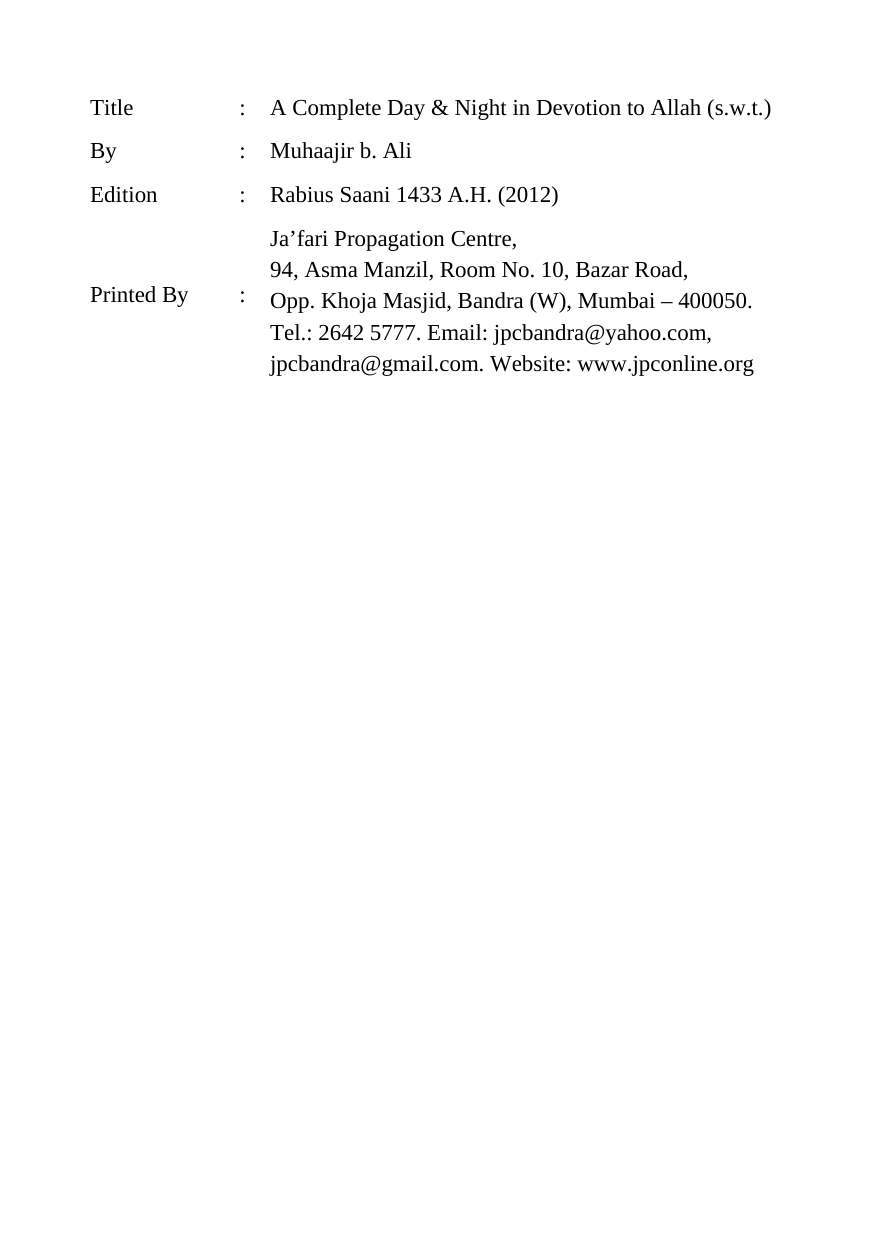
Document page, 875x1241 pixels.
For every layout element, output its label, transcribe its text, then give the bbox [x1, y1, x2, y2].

table_cell : [228, 221, 259, 377]
table_cell Ja’fari Propagation Centre, 94, Asma Manzil, Room No. 10, Bazar Road, Opp. Khoja Masjid, Bandra (W), Mumbai – 400050. Tel.: 2642 5777. Email: jpcbandra@yahoo.com, jpcbandra@gmail.com. Website: www.jpconline.org [259, 221, 783, 377]
table_cell : [228, 178, 259, 221]
table_cell Muhaajir b. Ali [259, 134, 783, 177]
table_header Title [79, 90, 228, 134]
table_cell : [228, 134, 259, 177]
table_header A Complete Day & Night in Devotion to Allah (s.w.t.) [259, 90, 783, 134]
table_cell Rabius Saani 1433 A.H. (2012) [259, 178, 783, 221]
table_cell Printed By [79, 221, 228, 377]
table_cell Edition [79, 178, 228, 221]
table_cell By [79, 134, 228, 177]
table_header : [228, 90, 259, 134]
